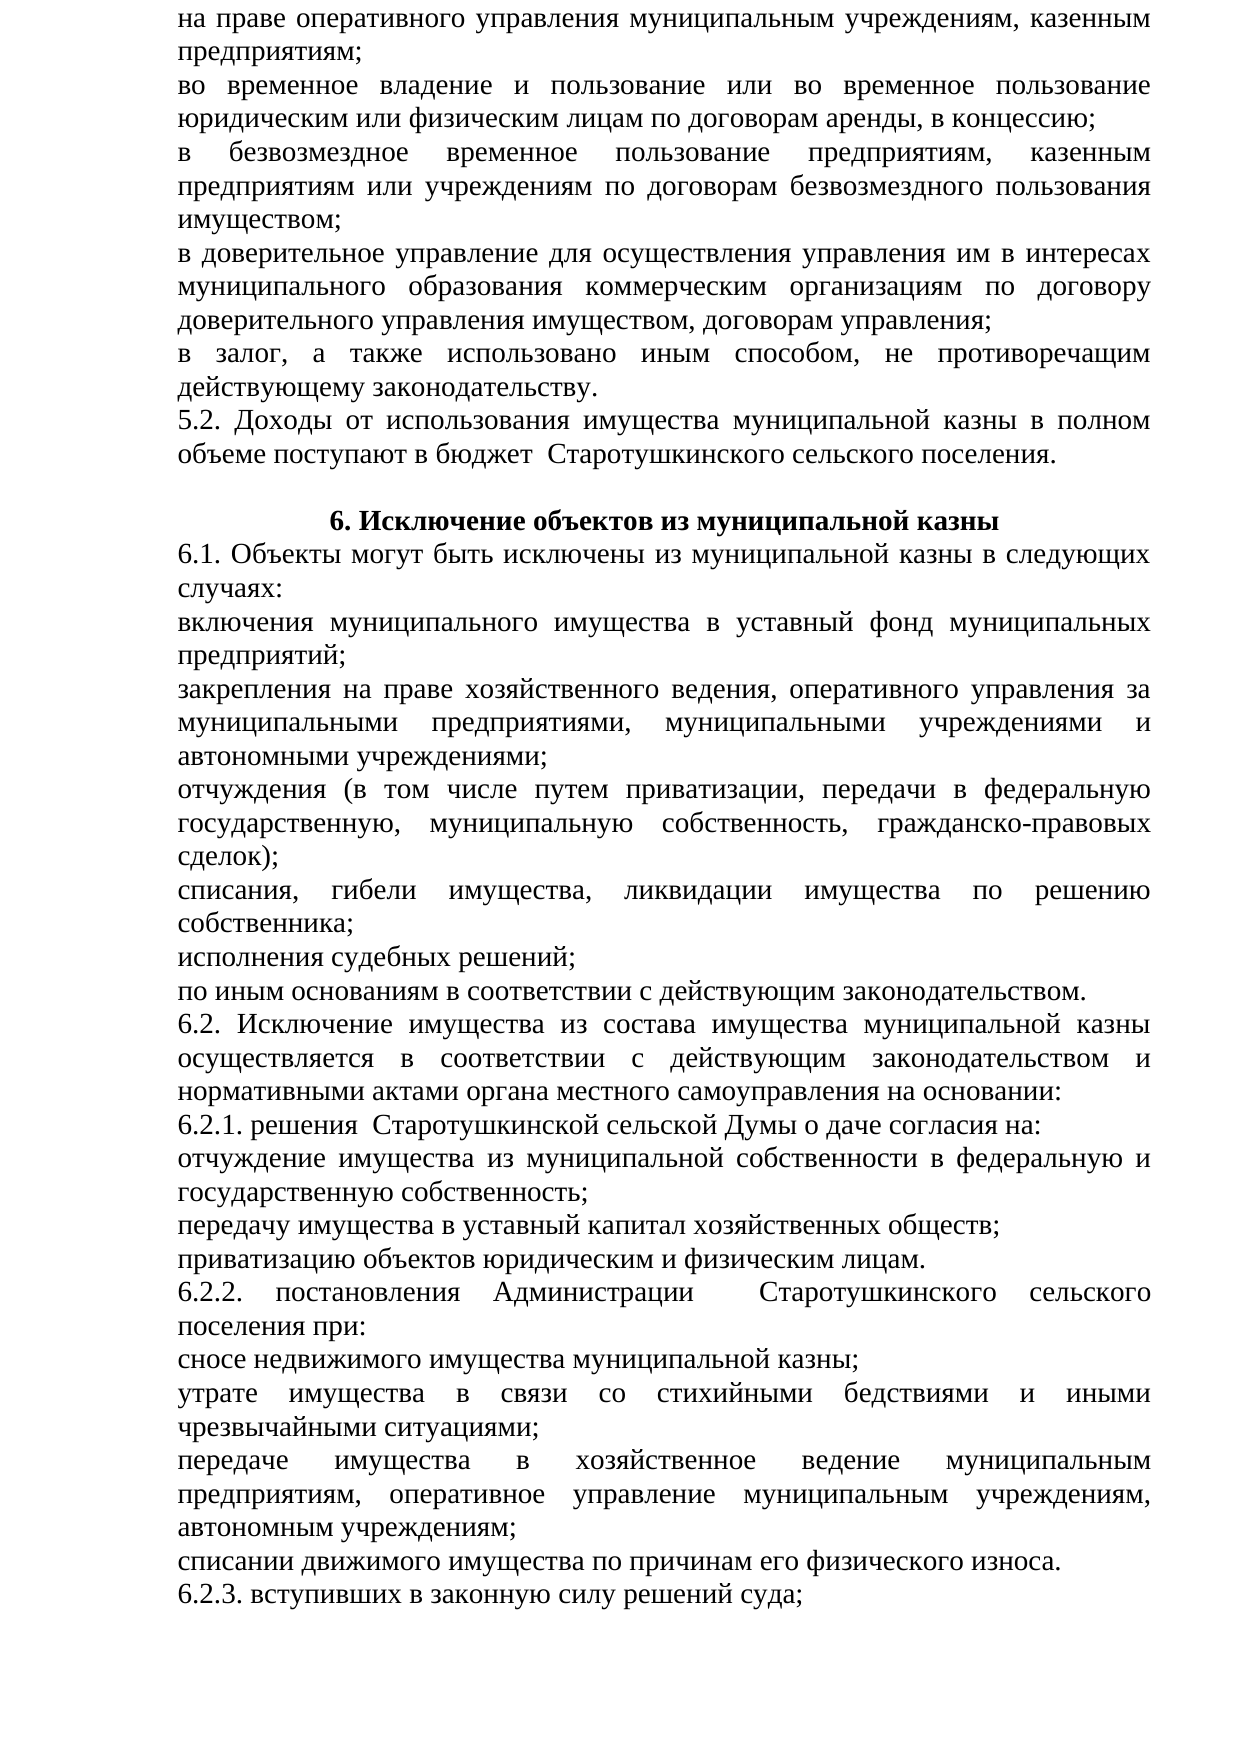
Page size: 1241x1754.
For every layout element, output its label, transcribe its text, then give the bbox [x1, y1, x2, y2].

text на праве оперативного управления муниципальным учреждениям, казенным предприятиям; [177, 0, 1152, 67]
text в доверительное управление для осуществления управления им в интересах муниципального образования коммерческим организациям по договору доверительного управления имуществом, договорам управления; [177, 235, 1152, 335]
text 6.2.2. постановления Администрации Старотушкинского сельского поселения при: [177, 1274, 1152, 1342]
text 6.2.1. решения Старотушкинской сельской Думы о даче согласия на: [177, 1107, 1152, 1140]
text исполнения судебных решений; [177, 939, 1152, 973]
text передаче имущества в хозяйственное ведение муниципальным предприятиям, оперативное управление муниципальным учреждениям, автономным учреждениям; [177, 1442, 1152, 1543]
text утрате имущества в связи со стихийными бедствиями и иными чрезвычайными ситуациями; [177, 1375, 1152, 1442]
text в безвозмездное временное пользование предприятиям, казенным предприятиям или учреждениям по договорам безвозмездного пользования имуществом; [177, 134, 1152, 235]
text списании движимого имущества по причинам его физического износа. [177, 1543, 1152, 1576]
text приватизацию объектов юридическим и физическим лицам. [177, 1241, 1152, 1274]
text во временное владение и пользование или во временное пользование юридическим или физическим лицам по договорам аренды, в концессию; [177, 67, 1152, 134]
text 5.2. Доходы от использования имущества муниципальной казны в полном объеме поступают в бюджет Старотушкинского сельского поселения. [177, 402, 1152, 469]
text передачу имущества в уставный капитал хозяйственных обществ; [177, 1207, 1152, 1241]
text в залог, а также использовано иным способом, не противоречащим действующему законодательству. [177, 335, 1152, 402]
text 6.2. Исключение имущества из состава имущества муниципальной казны осуществляется в соответствии с действующим законодательством и нормативными актами органа местного самоуправления на основании: [177, 1006, 1152, 1107]
text включения муниципального имущества в уставный фонд муниципальных предприятий; [177, 604, 1152, 671]
text по иным основаниям в соответствии с действующим законодательством. [177, 973, 1152, 1006]
text списания, гибели имущества, ликвидации имущества по решению собственника; [177, 872, 1152, 939]
text отчуждения (в том числе путем приватизации, передачи в федеральную государственную, муниципальную собственность, гражданско-правовых сделок); [177, 771, 1152, 872]
text 6. Исключение объектов из муниципальной казны [177, 503, 1152, 537]
text закрепления на праве хозяйственного ведения, оперативного управления за муниципальными предприятиями, муниципальными учреждениями и автономными учреждениями; [177, 671, 1152, 771]
text 6.2.3. вступивших в законную силу решений суда; [177, 1576, 1152, 1610]
text 6.1. Объекты могут быть исключены из муниципальной казны в следующих случаях: [177, 537, 1152, 604]
text сносе недвижимого имущества муниципальной казны; [177, 1342, 1152, 1375]
text отчуждение имущества из муниципальной собственности в федеральную и государственную собственность; [177, 1140, 1152, 1207]
